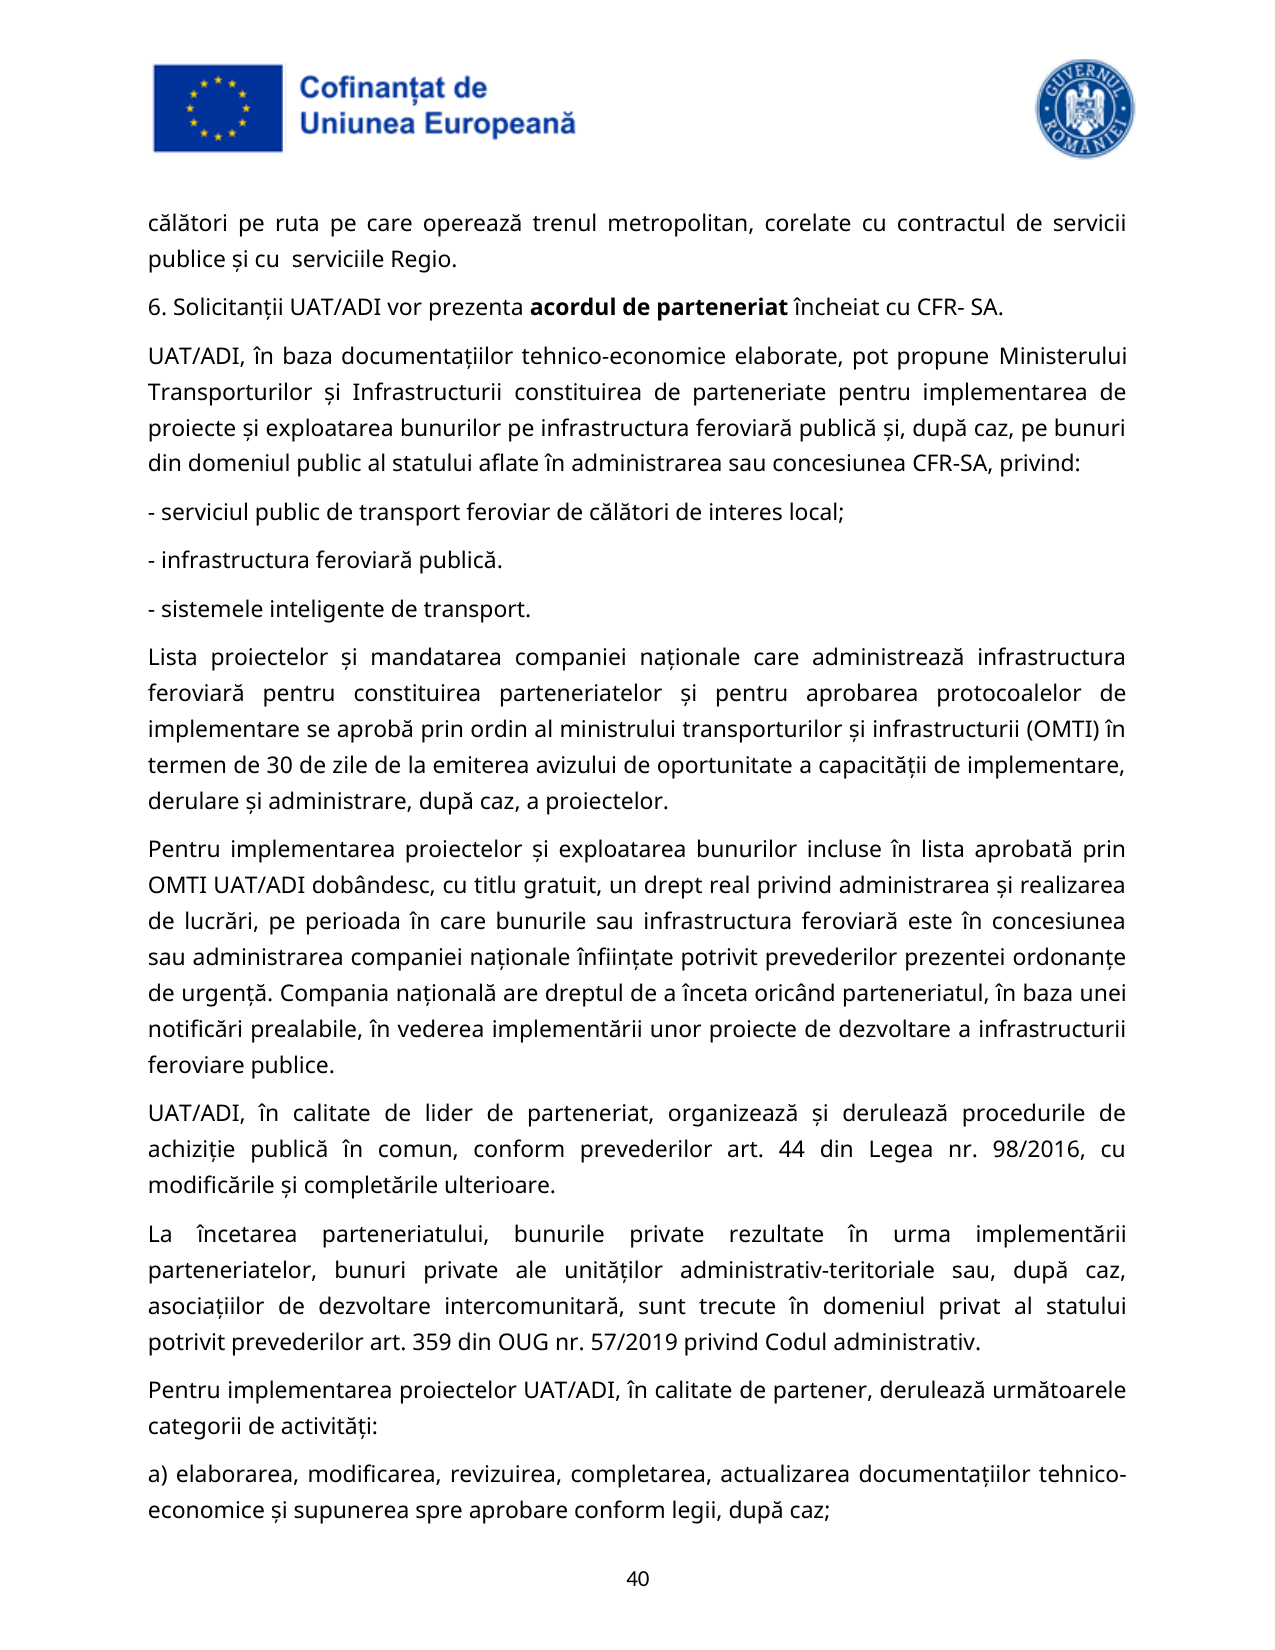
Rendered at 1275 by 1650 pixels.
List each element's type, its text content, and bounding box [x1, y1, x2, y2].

text La încetarea parteneriatului, bunurile private rezultate în urma implementării parteneriatelor, bunuri private ale unităților administrativ-teritoriale sau, după caz, asociațiilor de dezvoltare intercomunitară, sunt trecute în domeniul privat al statului potrivit prevederilor art. 359 din OUG nr. 57/2019 privind Codul administrativ. [148, 1218, 1127, 1357]
text a) elaborarea, modificarea, revizuirea, completarea, actualizarea documentațiilor tehnico-economice și supunerea spre aprobare conform legii, după caz; [148, 1458, 1127, 1526]
text Lista proiectelor și mandatarea companiei naționale care administrează infrastructura feroviară pentru constituirea parteneriatelor și pentru aprobarea protocoalelor de implementare se aprobă prin ordin al ministrului transporturilor și infrastructurii (OMTI) în termen de 30 de zile de la emiterea avizului de oportunitate a capacității de implementare, derulare și administrare, după caz, a proiectelor. [148, 641, 1127, 816]
text 6. Solicitanții UAT/ADI vor prezenta acordul de parteneriat încheiat cu CFR- SA. [148, 291, 1127, 322]
picture [147, 59, 1137, 161]
text - serviciul public de transport feroviar de călători de interes local; [148, 496, 1127, 527]
text - infrastructura feroviară publică. [148, 544, 1127, 576]
text Pentru implementarea proiectelor și exploatarea bunurilor incluse în lista aprobată prin OMTI UAT/ADI dobândesc, cu titlu gratuit, un drept real privind administrarea și realizarea de lucrări, pe perioada în care bunurile sau infrastructura feroviară este în concesiunea sau administrarea companiei naționale înființate potrivit prevederilor prezentei ordonanțe de urgență. Compania națională are dreptul de a înceta oricând parteneriatul, în baza unei notificări prealabile, în vederea implementării unor proiecte de dezvoltare a infrastructurii feroviare publice. [148, 833, 1127, 1080]
text - sistemele inteligente de transport. [148, 593, 1127, 624]
text UAT/ADI, în baza documentațiilor tehnico-economice elaborate, pot propune Ministerului Transporturilor și Infrastructurii constituirea de parteneriate pentru implementarea de proiecte și exploatarea bunurilor pe infrastructura feroviară publică și, după caz, pe bunuri din domeniul public al statului aflate în administrarea sau concesiunea CFR-SA, privind: [148, 339, 1127, 479]
text UAT/ADI, în calitate de lider de parteneriat, organizează și derulează procedurile de achiziție publică în comun, conform prevederilor art. 44 din Legea nr. 98/2016, cu modificările și completările ulterioare. [148, 1097, 1127, 1201]
text Pentru implementarea proiectelor UAT/ADI, în calitate de partener, derulează următoarele categorii de activități: [148, 1374, 1127, 1441]
